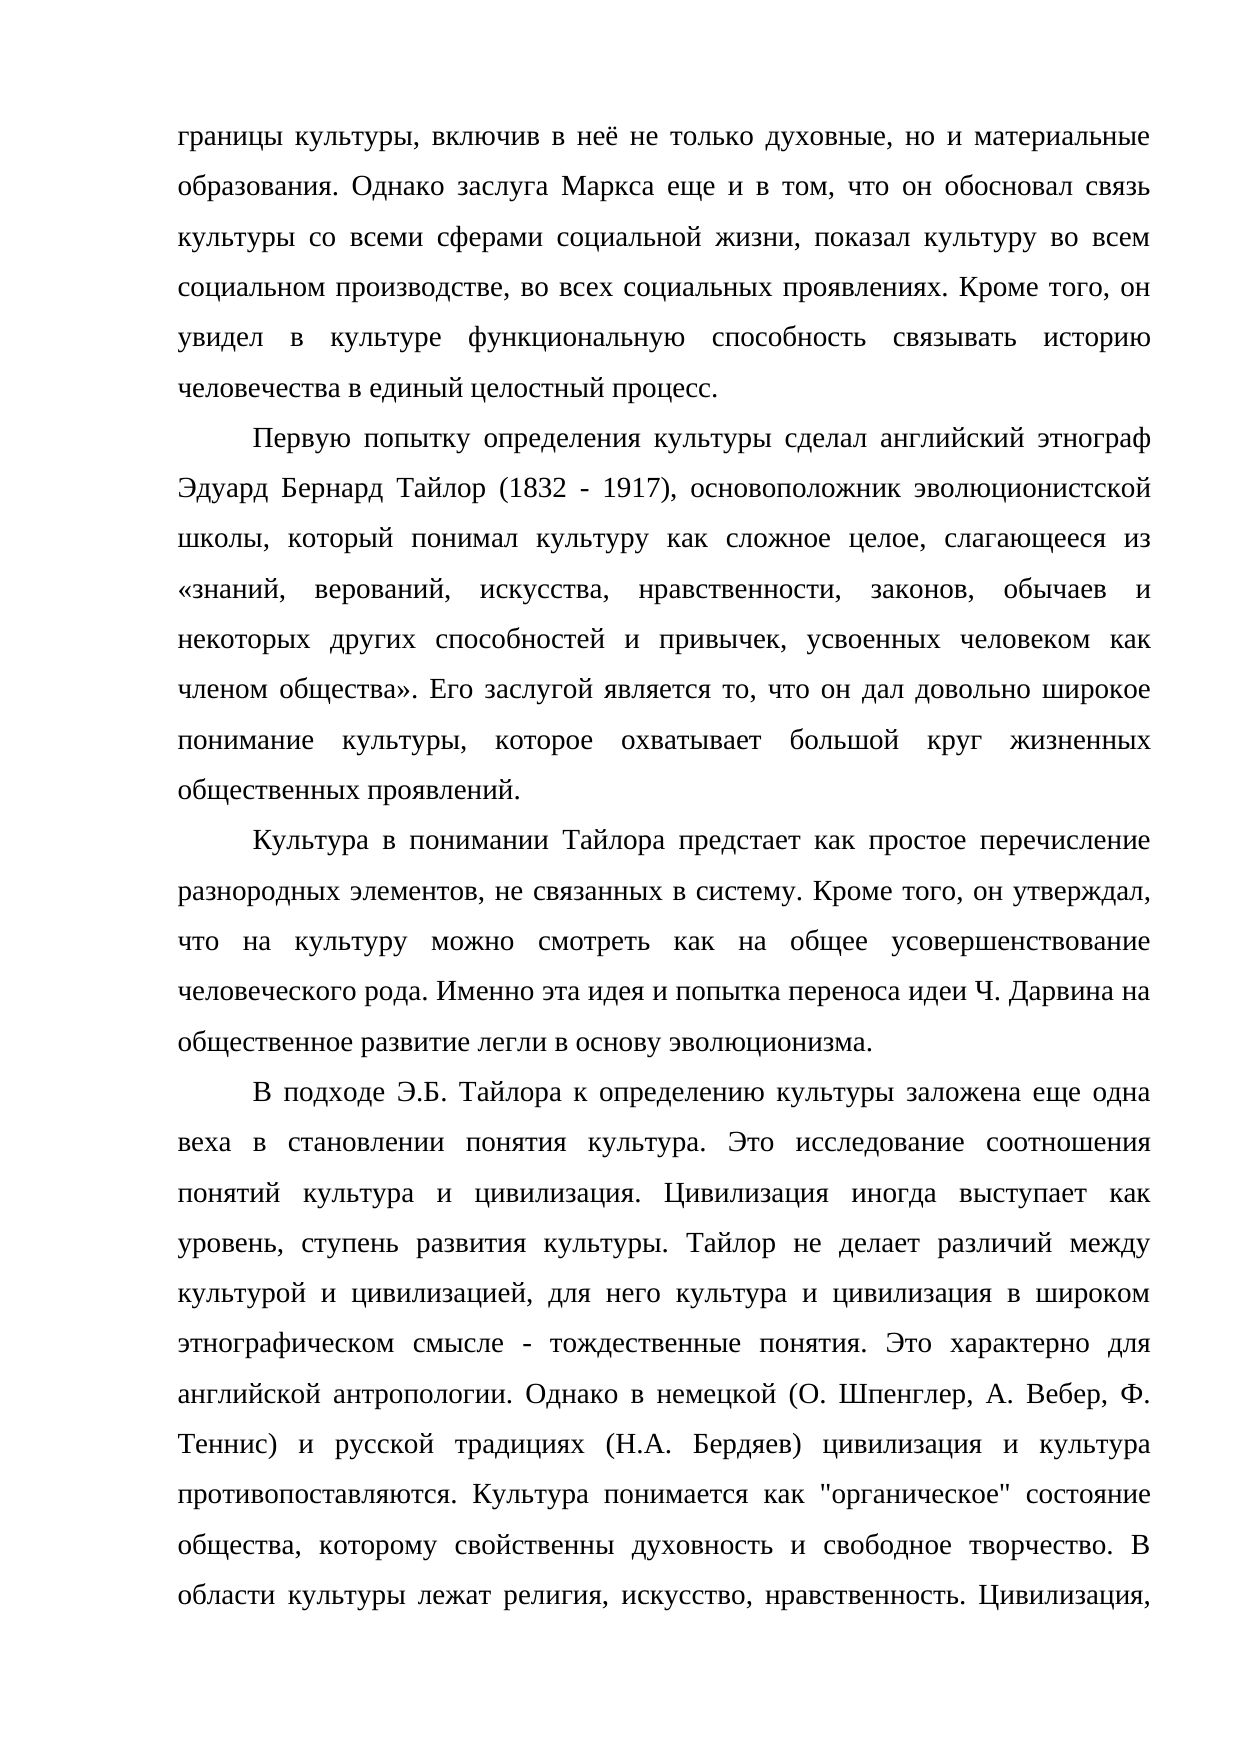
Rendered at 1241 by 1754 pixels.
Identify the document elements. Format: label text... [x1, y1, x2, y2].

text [177, 118, 1152, 403]
text Культура в понимании Тайлора предстает как простое перечисление разнородных элементов, не связанных в систему. Кроме того, он утверждал, что на культуру можно смотреть как на общее усовершенствование человеческого рода. Именно эта идея и попытка переноса идеи Ч. Дарвина на общественное развитие легли в основу эволюционизма. [177, 822, 1152, 1057]
text Первую попытку определения культуры сделал английский этнограф Эдуард Бернард Тайлор (1832 - 1917), основоположник эволюционистской школы, который понимал культуру как сложное целое, слагающееся из «знаний, верований, искусства, нравственности, законов, обычаев и некоторых других способностей и привычек, усвоенных человеком как членом общества». Его заслугой является то, что он дал довольно широкое понимание культуры, которое охватывает большой круг жизненных общественных проявлений. [177, 420, 1152, 806]
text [177, 1074, 1152, 1611]
